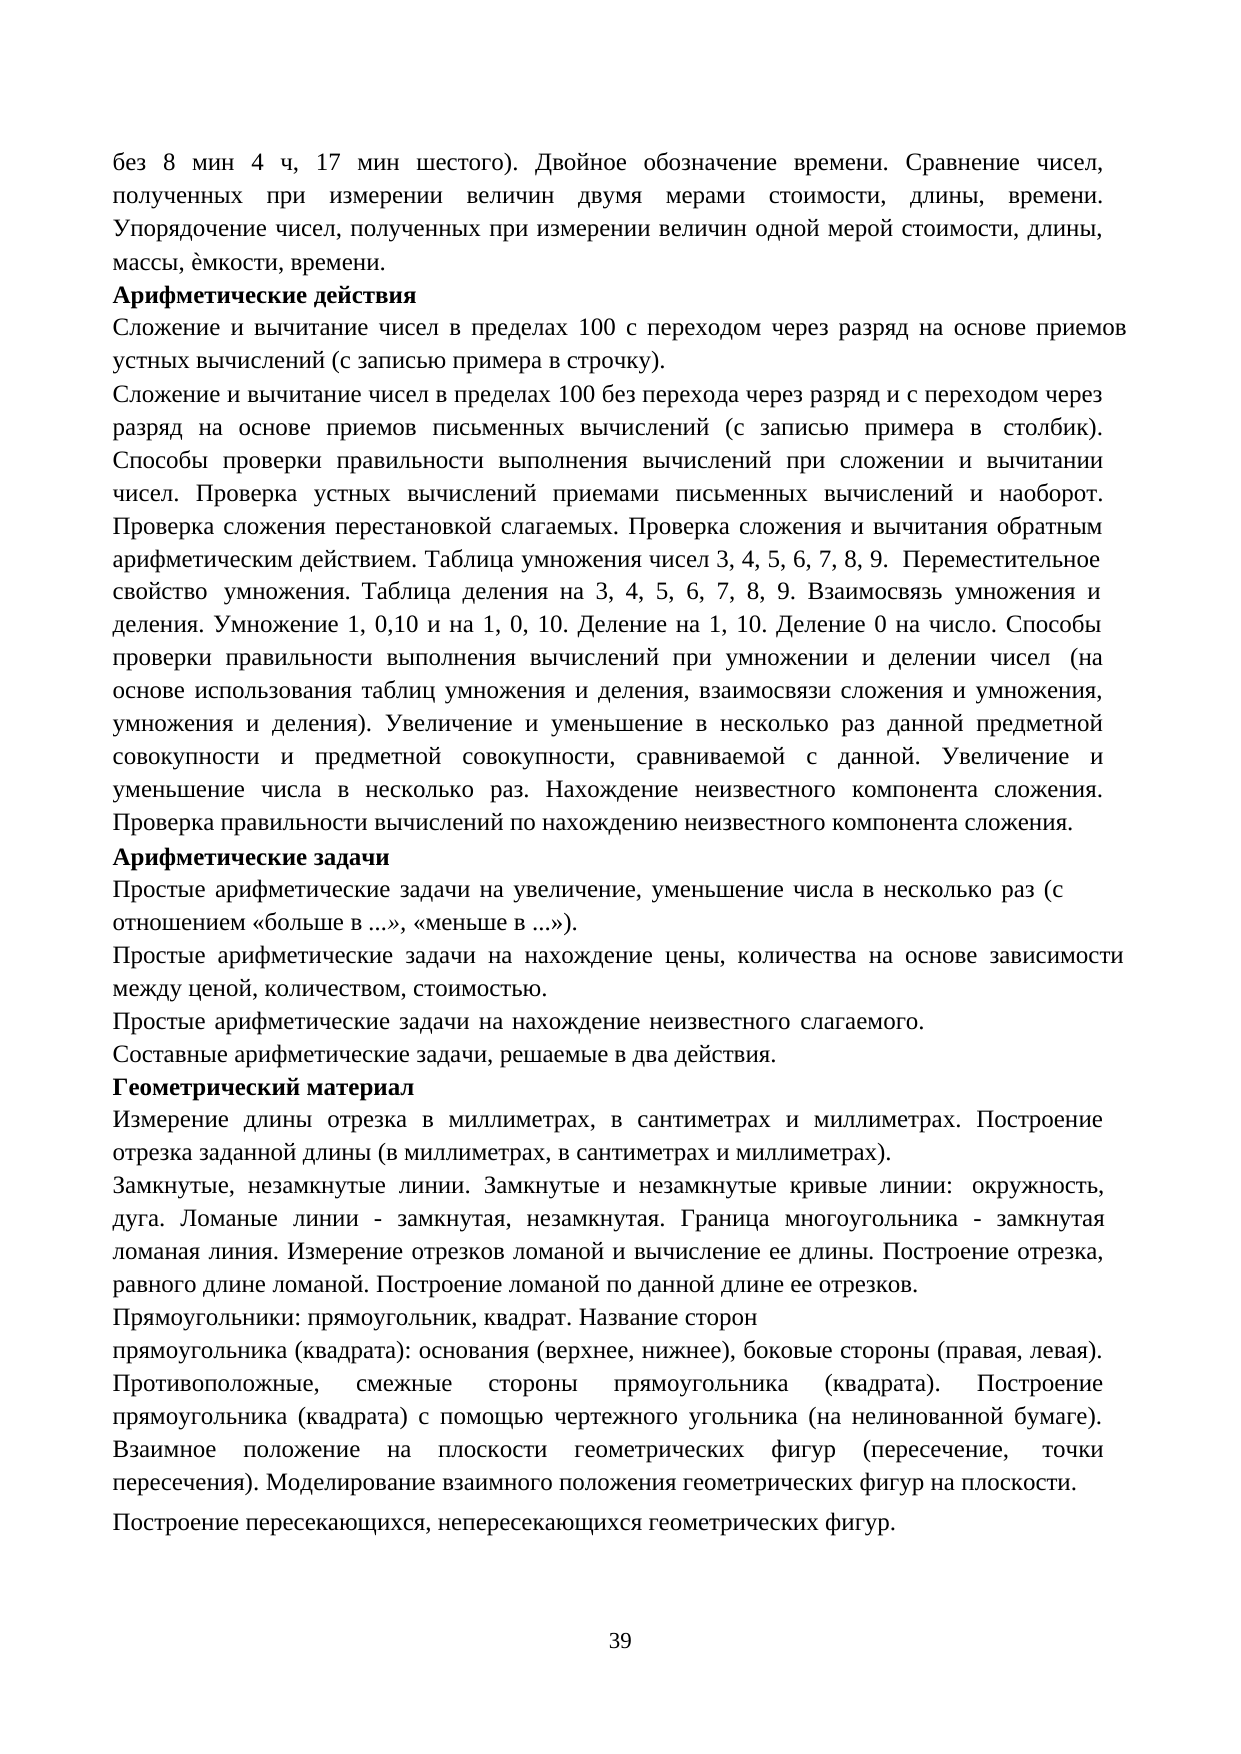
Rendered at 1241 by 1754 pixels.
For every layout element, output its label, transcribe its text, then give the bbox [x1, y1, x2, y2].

text Простые арифметические задачи на нахождение цены, количества на основе зависимости между ценой, количеством, стоимостью. [112, 940, 1128, 1002]
text прямоугольника (квадрата): основания (верхнее, нижнее), боковые стороны (правая, левая). Противоположные, смежные стороны прямоугольника (квадрата). Построение прямоугольника (квадрата) с помощью чертежного угольника (на нелинованной бумаге). Взаимное положение на плоскости геометрических фигур (пересечение, точки пересечения). Моделирование взаимного положения геометрических фигур на плоскости. [112, 1335, 1103, 1496]
text свойство умножения. Таблица деления на 3, 4, 5, 6, 7, 8, 9. Взаимосвязь умножения и [112, 577, 1240, 606]
text Сложение и вычитание чисел в пределах 100 без перехода через разряд и с переходом через разряд на основе приемов письменных вычислений (с записью примера в столбик). Способы проверки правильности выполнения вычислений при сложении и вычитании чисел. Проверка устных вычислений приемами письменных вычислений и наоборот. Проверка сложения перестановкой слагаемых. Проверка сложения и вычитания обратным арифметическим действием. Таблица умножения чисел 3, 4, 5, 6, 7, 8, 9. Переместительное [112, 379, 1103, 573]
text Измерение длины отрезка в миллиметрах, в сантиметрах и миллиметрах. Построение отрезка заданной длины (в миллиметрах, в сантиметрах и миллиметрах). [112, 1104, 1103, 1166]
text Простые арифметические задачи на увеличение, уменьшение числа в несколько раз (с отношением «больше в ...», «меньше в ...»). [112, 874, 1128, 935]
text Сложение и вычитание чисел в пределах 100 с переходом через разряд на основе приемов устных вычислений (с записью примера в строчку). [112, 312, 1128, 374]
text Замкнутые, незамкнутые линии. Замкнутые и незамкнутые кривые линии: окружность, дуга. Ломаные линии - замкнутая, незамкнутая. Граница многоугольника - замкнутая ломаная линия. Измерение отрезков ломаной и вычисление ее длины. Построение отрезка, равного длине ломаной. Построение ломаной по данной длине ее отрезков. [112, 1170, 1104, 1298]
text без 8 мин 4 ч, 17 мин шестого). Двойное обозначение времени. Сравнение чисел, полученных при измерении величин двумя мерами стоимости, длины, времени. Упорядочение чисел, полученных при измерении величин одной мерой стоимости, длины, массы, ѐмкости, времени. [112, 147, 1104, 275]
text деления. Умножение 1, 0,10 и на 1, 0, 10. Деление на 1, 10. Деление 0 на число. Способы проверки правильности выполнения вычислений при умножении и делении чисел (на основе использования таблиц умножения и деления, взаимосвязи сложения и умножения, умножения и деления). Увеличение и уменьшение в несколько раз данной предметной совокупности и предметной совокупности, сравниваемой с данной. Увеличение и уменьшение числа в несколько раз. Нахождение неизвестного компонента сложения. Проверка правильности вычислений по нахождению неизвестного компонента сложения. [112, 609, 1103, 836]
text Прямоугольники: прямоугольник, квадрат. Название сторон [112, 1302, 1240, 1331]
subtitle Арифметические задачи [112, 842, 1240, 870]
text Простые арифметические задачи на нахождение неизвестного слагаемого. Составные арифметические задачи, решаемые в два действия. [112, 1006, 950, 1068]
text Построение пересекающихся, непересекающихся геометрических фигур. [112, 1507, 1240, 1536]
subtitle Геометрический материал [112, 1072, 1240, 1101]
subtitle Арифметические действия [112, 280, 1240, 309]
